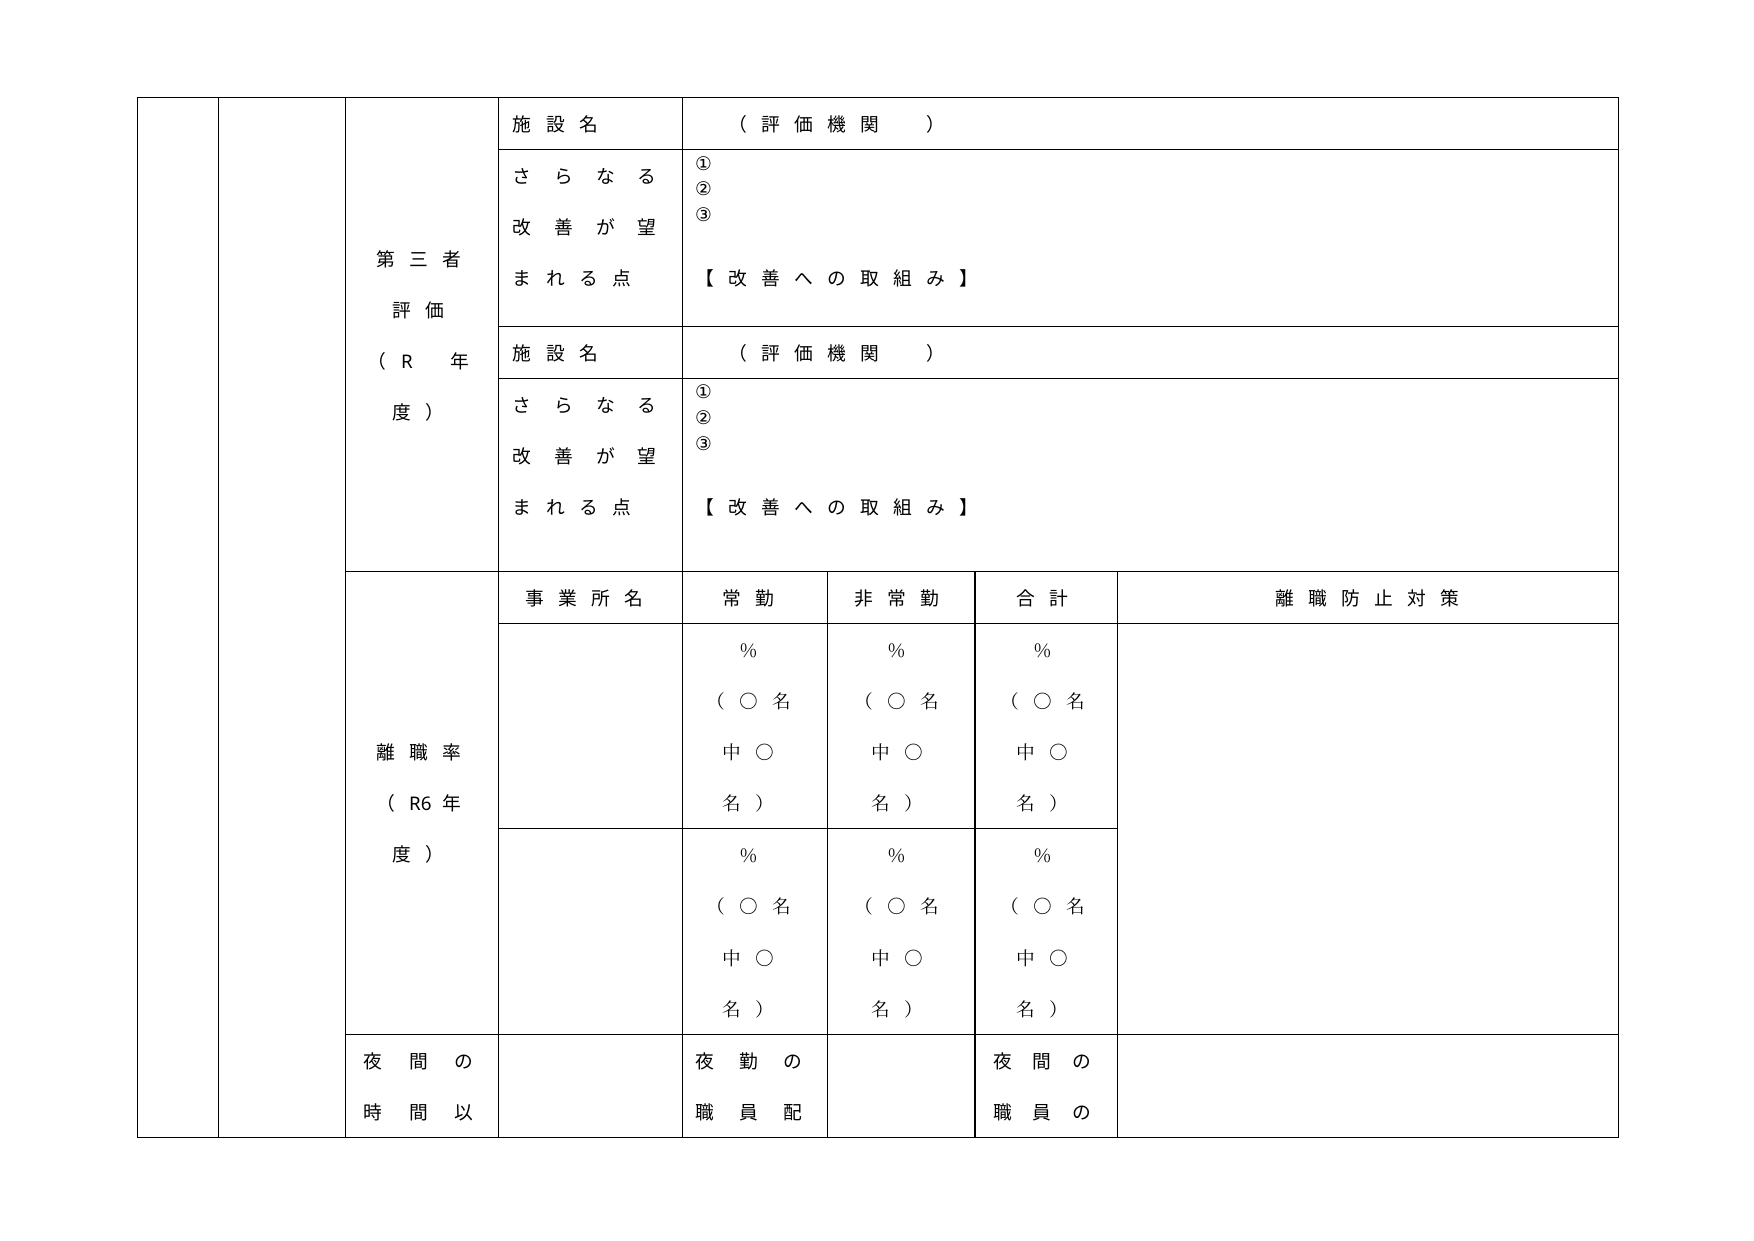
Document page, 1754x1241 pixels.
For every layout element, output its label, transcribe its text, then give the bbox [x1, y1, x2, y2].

table_cell 夜間の職員の基本的な待機場所 [976, 1035, 1117, 1137]
table_cell 夜間の時間以外の職員配置 [346, 1035, 498, 1137]
table_cell 事業所名 [499, 572, 682, 623]
table_cell （評価機関 ） [683, 98, 1618, 149]
table_cell 非常勤 [828, 572, 974, 623]
table_cell さらなる改善が望まれる点 [499, 150, 682, 326]
table_cell （評価機関 ） [683, 327, 1618, 378]
table_cell 第三者評価 （R 年度） [346, 98, 498, 571]
table_cell ① ② ③ 【改善への取組み】 [683, 379, 1618, 571]
table_cell [499, 1035, 682, 1137]
table_cell ％ （○名中○名） [976, 829, 1117, 1033]
table_cell 離職防止対策 [1118, 572, 1618, 623]
table_cell [828, 1035, 974, 1137]
table_cell さらなる改善が望まれる点 [499, 379, 682, 571]
table_cell 施設名 [499, 327, 682, 378]
table_cell 施設名 [499, 98, 682, 149]
table_cell 合計 [976, 572, 1117, 623]
table_cell ％ （○名中○名） [683, 829, 827, 1033]
table_cell 離職率 （R6年度） [346, 572, 498, 1033]
table_cell ％ （○名中○名） [828, 829, 974, 1033]
table_cell [1118, 624, 1618, 1033]
table_cell ％ （○名中○名） [976, 624, 1117, 828]
table_cell [1118, 1035, 1618, 1137]
table_cell [499, 829, 682, 1033]
table_cell [499, 624, 682, 828]
table_cell ％ （○名中○名） [683, 624, 827, 828]
table_cell 常勤 [683, 572, 827, 623]
table_cell ① ② ③ 【改善への取組み】 [683, 150, 1618, 326]
table_cell 夜勤の職員配置 [683, 1035, 827, 1137]
table_cell ％ （○名中○名） [828, 624, 974, 828]
